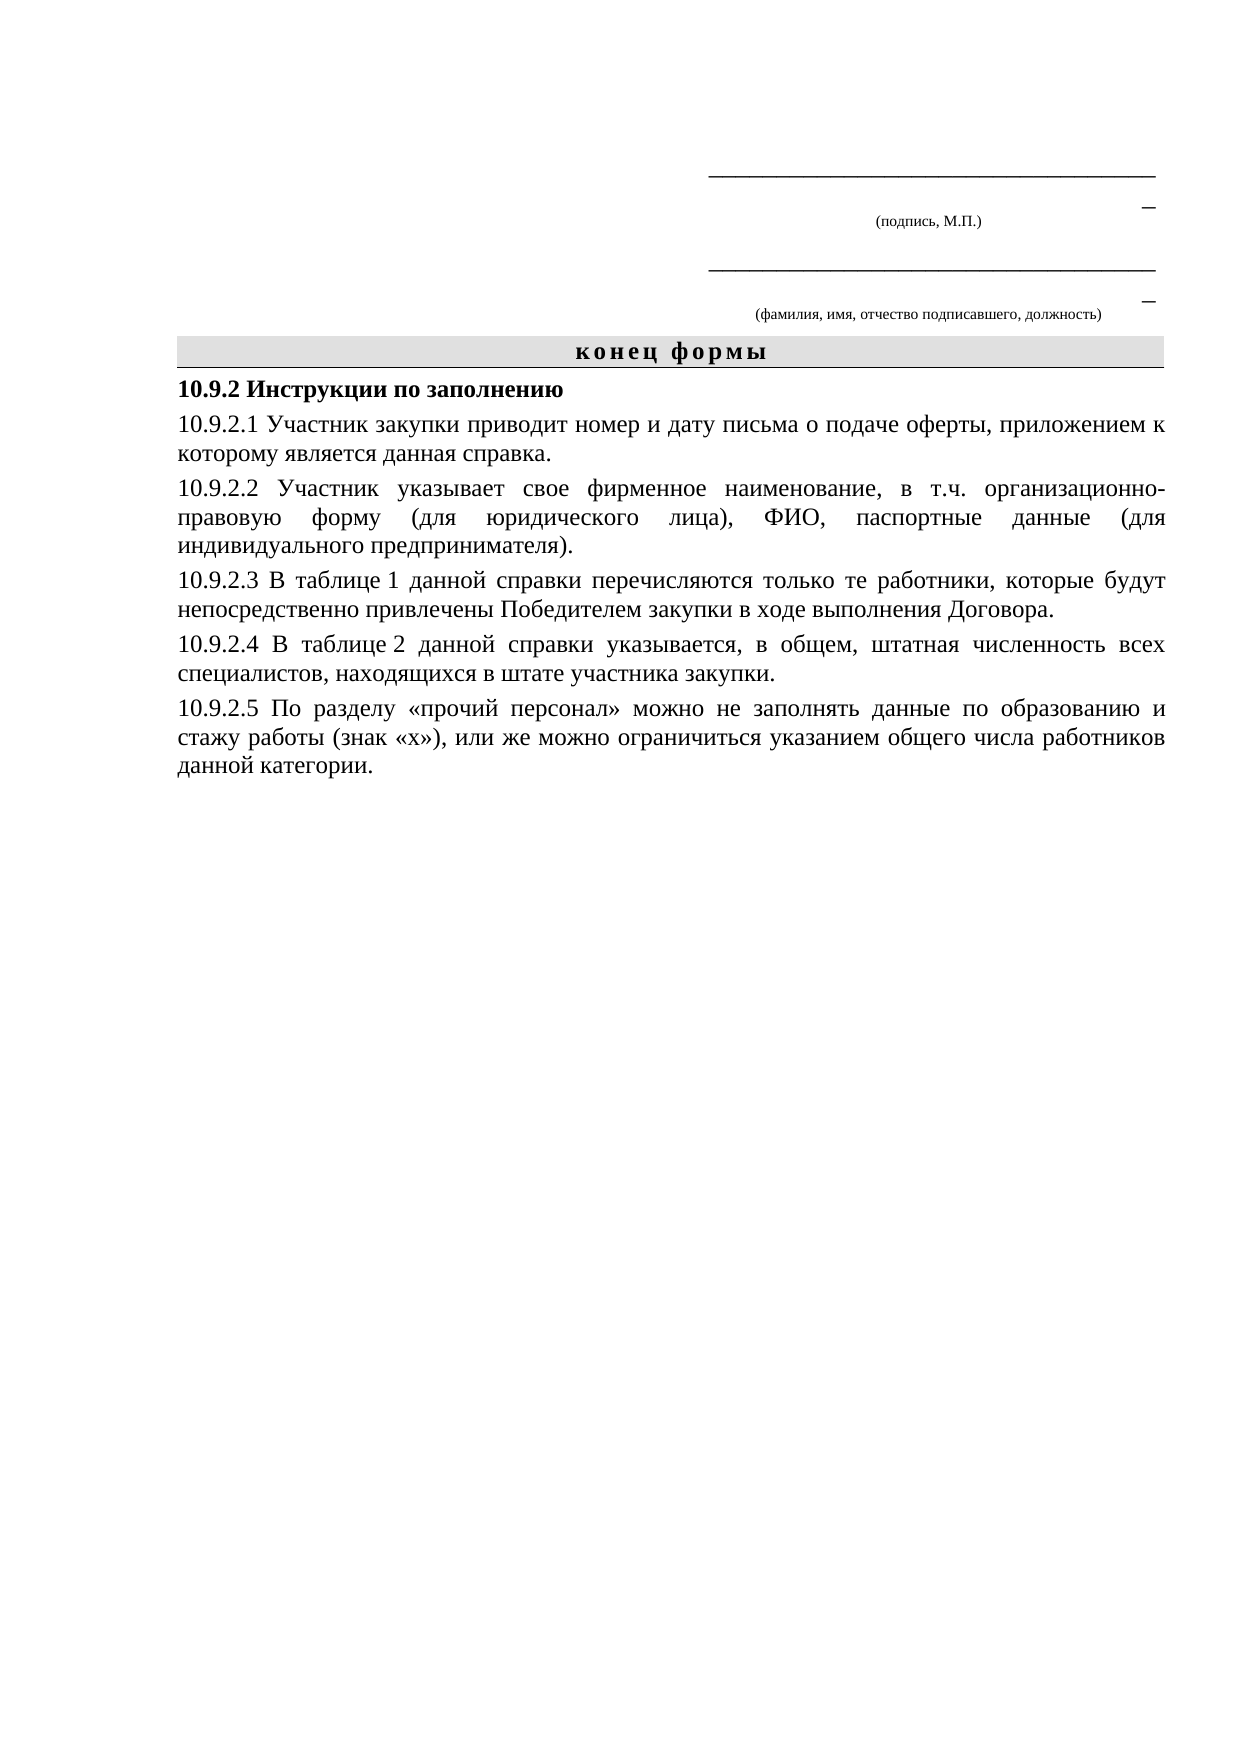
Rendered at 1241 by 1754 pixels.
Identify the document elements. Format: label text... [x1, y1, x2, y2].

text 10.9.2.2 Участник указывает свое фирменное наименование, в т.ч. организационно-правовую форму (для юридического лица), ФИО, паспортные данные (для индивидуального предпринимателя). [177, 473, 1167, 559]
text 10.9.2.3 В таблице 1 данной справки перечисляются только те работники, которые будут непосредственно привлечены Победителем закупки в ходе выполнения Договора. [177, 566, 1167, 623]
text 10.9.2.4 В таблице 2 данной справки указывается, в общем, штатная численность всех специалистов, находящихся в штате участника закупки. [177, 629, 1167, 687]
text 10.9.2.1 Участник закупки приводит номер и дату письма о подаче оферты, приложением к которому является данная справка. [177, 409, 1167, 467]
text 10.9.2.5 По разделу «прочий персонал» можно не заполнять данные по образованию и стажу работы (знак «х»), или же можно ограничиться указанием общего числа работников данной категории. [177, 693, 1167, 779]
table_cell __________________________________ (фамилия, имя, отчество подписавшего, должность) [691, 243, 1167, 336]
text 10.9.2 Инструкции по заполнению [177, 374, 1167, 403]
text конец формы [177, 336, 1164, 367]
table_header __________________________________ (подпись, М.П.) [691, 118, 1167, 243]
